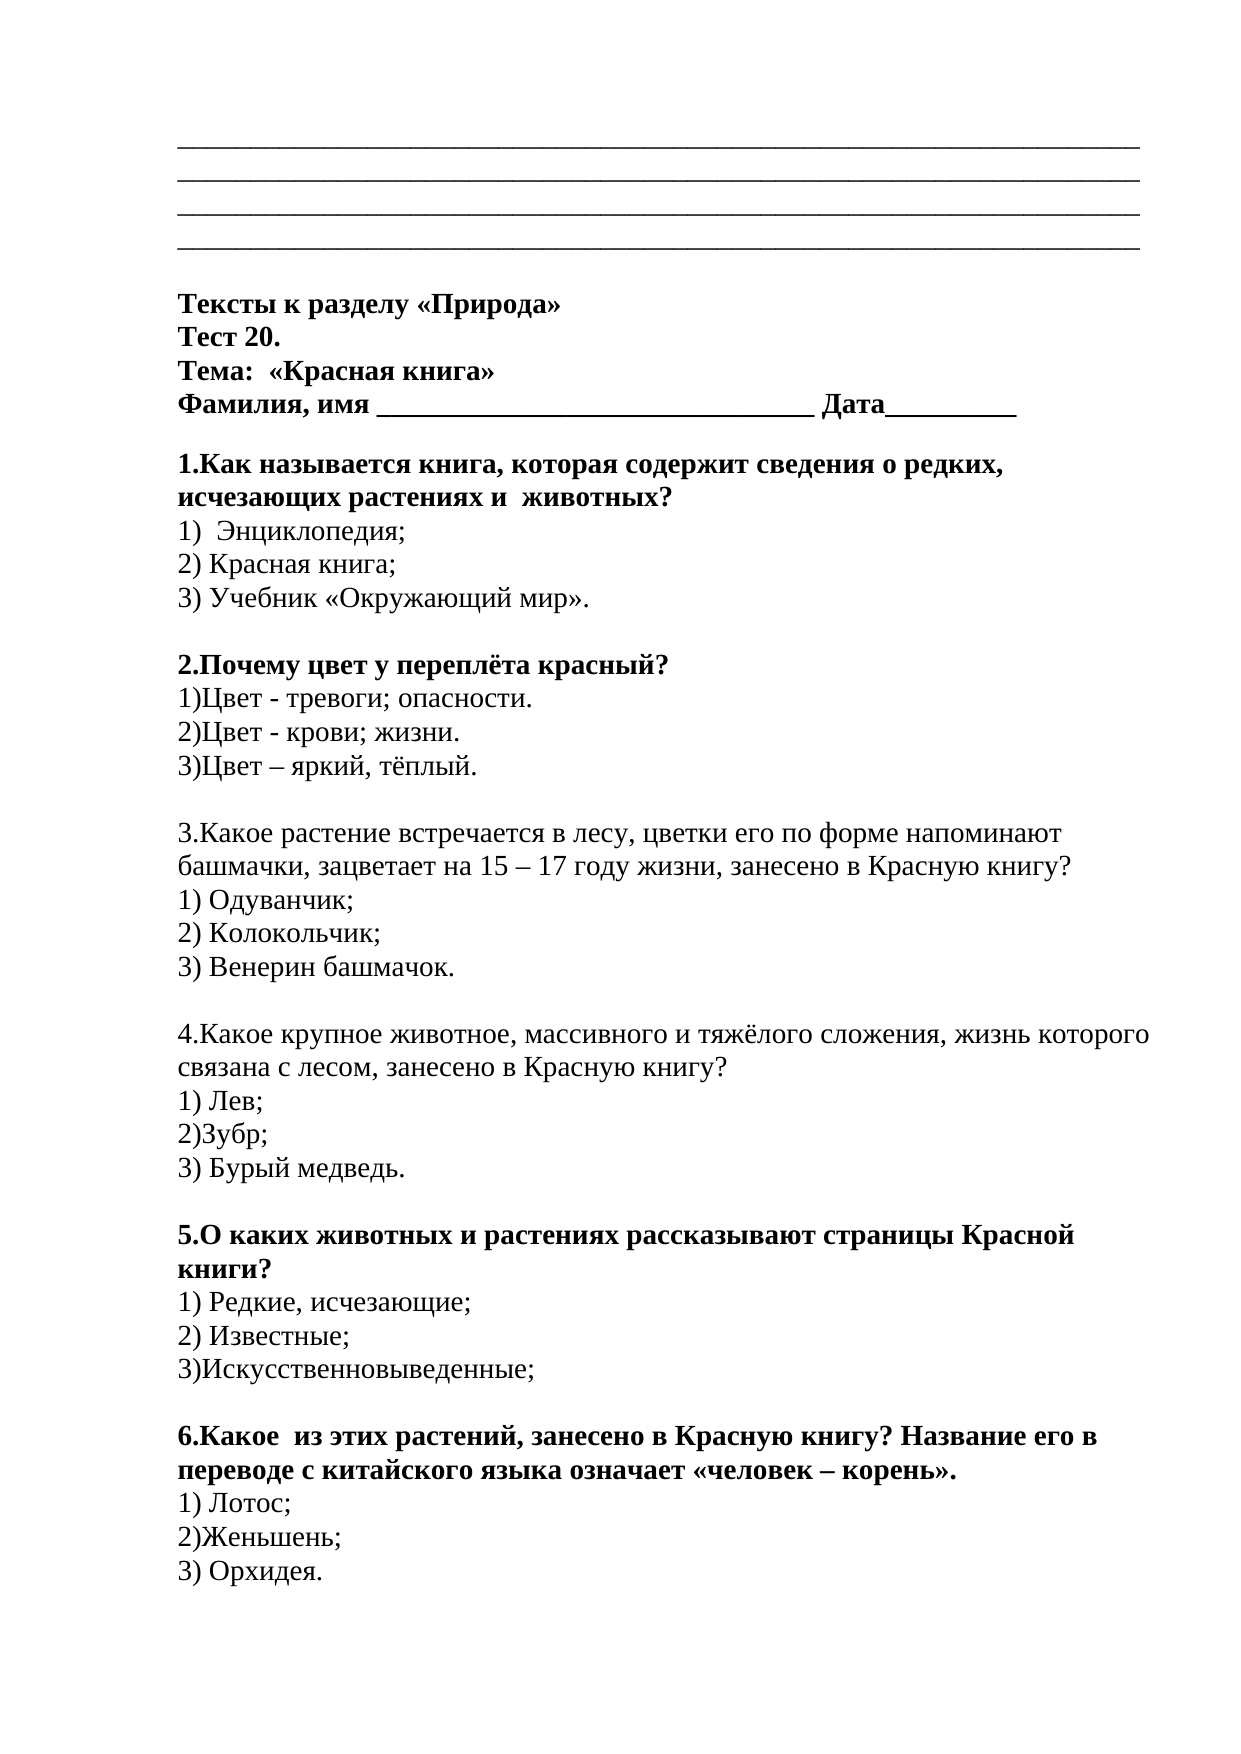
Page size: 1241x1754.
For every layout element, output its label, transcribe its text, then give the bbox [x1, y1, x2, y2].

text 6.Какое из этих растений, занесено в Красную книгу? Название его в переводе с китайского языка означает «человек – корень». [177, 1418, 1152, 1486]
text 2)Женьшень; [177, 1519, 1152, 1553]
text 3) Орхидея. [177, 1553, 1152, 1586]
text Тест 20. [177, 319, 1152, 353]
text 1)Цвет - тревоги; опасности. [177, 681, 1152, 714]
text 3) Бурый медведь. [177, 1150, 1152, 1184]
text 2)Цвет - крови; жизни. [177, 714, 1152, 748]
text 3)Цвет – яркий, тёплый. [177, 748, 1152, 781]
text 1) Одуванчик; [177, 882, 1152, 915]
text Тексты к разделу «Природа» [177, 286, 1152, 319]
text 1) Лотос; [177, 1486, 1152, 1519]
text 2) Известные; [177, 1318, 1152, 1351]
text 3) Учебник «Окружающий мир». [177, 580, 1152, 613]
text 4.Какое крупное животное, массивного и тяжёлого сложения, жизнь которого связана с лесом, занесено в Красную книгу? [177, 1016, 1152, 1083]
text 1.Как называется книга, которая содержит сведения о редких, исчезающих растениях и животных? [177, 446, 1152, 513]
text 2)Зубр; [177, 1117, 1152, 1150]
text 3.Какое растение встречается в лесу, цветки его по форме напоминают башмачки, зацветает на 15 – 17 году жизни, занесено в Красную книгу? [177, 815, 1152, 882]
text ________________________________________________________________________________________________________________________________________________________________________________________________________________________________________________________________________ [177, 118, 1152, 252]
text 3)Искусственновыведенные; [177, 1351, 1152, 1385]
text 5.О каких животных и растениях рассказывают страницы Красной книги? [177, 1217, 1152, 1284]
text 2) Колокольчик; [177, 915, 1152, 949]
text 1) Редкие, исчезающие; [177, 1284, 1152, 1318]
text 1) Лев; [177, 1083, 1152, 1117]
text 3) Венерин башмачок. [177, 949, 1152, 982]
text 2.Почему цвет у переплёта красный? [177, 647, 1152, 681]
text 1) Энциклопедия; [177, 513, 1152, 546]
text Тема: «Красная книга» [177, 353, 1152, 386]
text 2) Красная книга; [177, 546, 1152, 580]
text Фамилия, имя ______________________________ Дата_________ [177, 386, 1152, 420]
